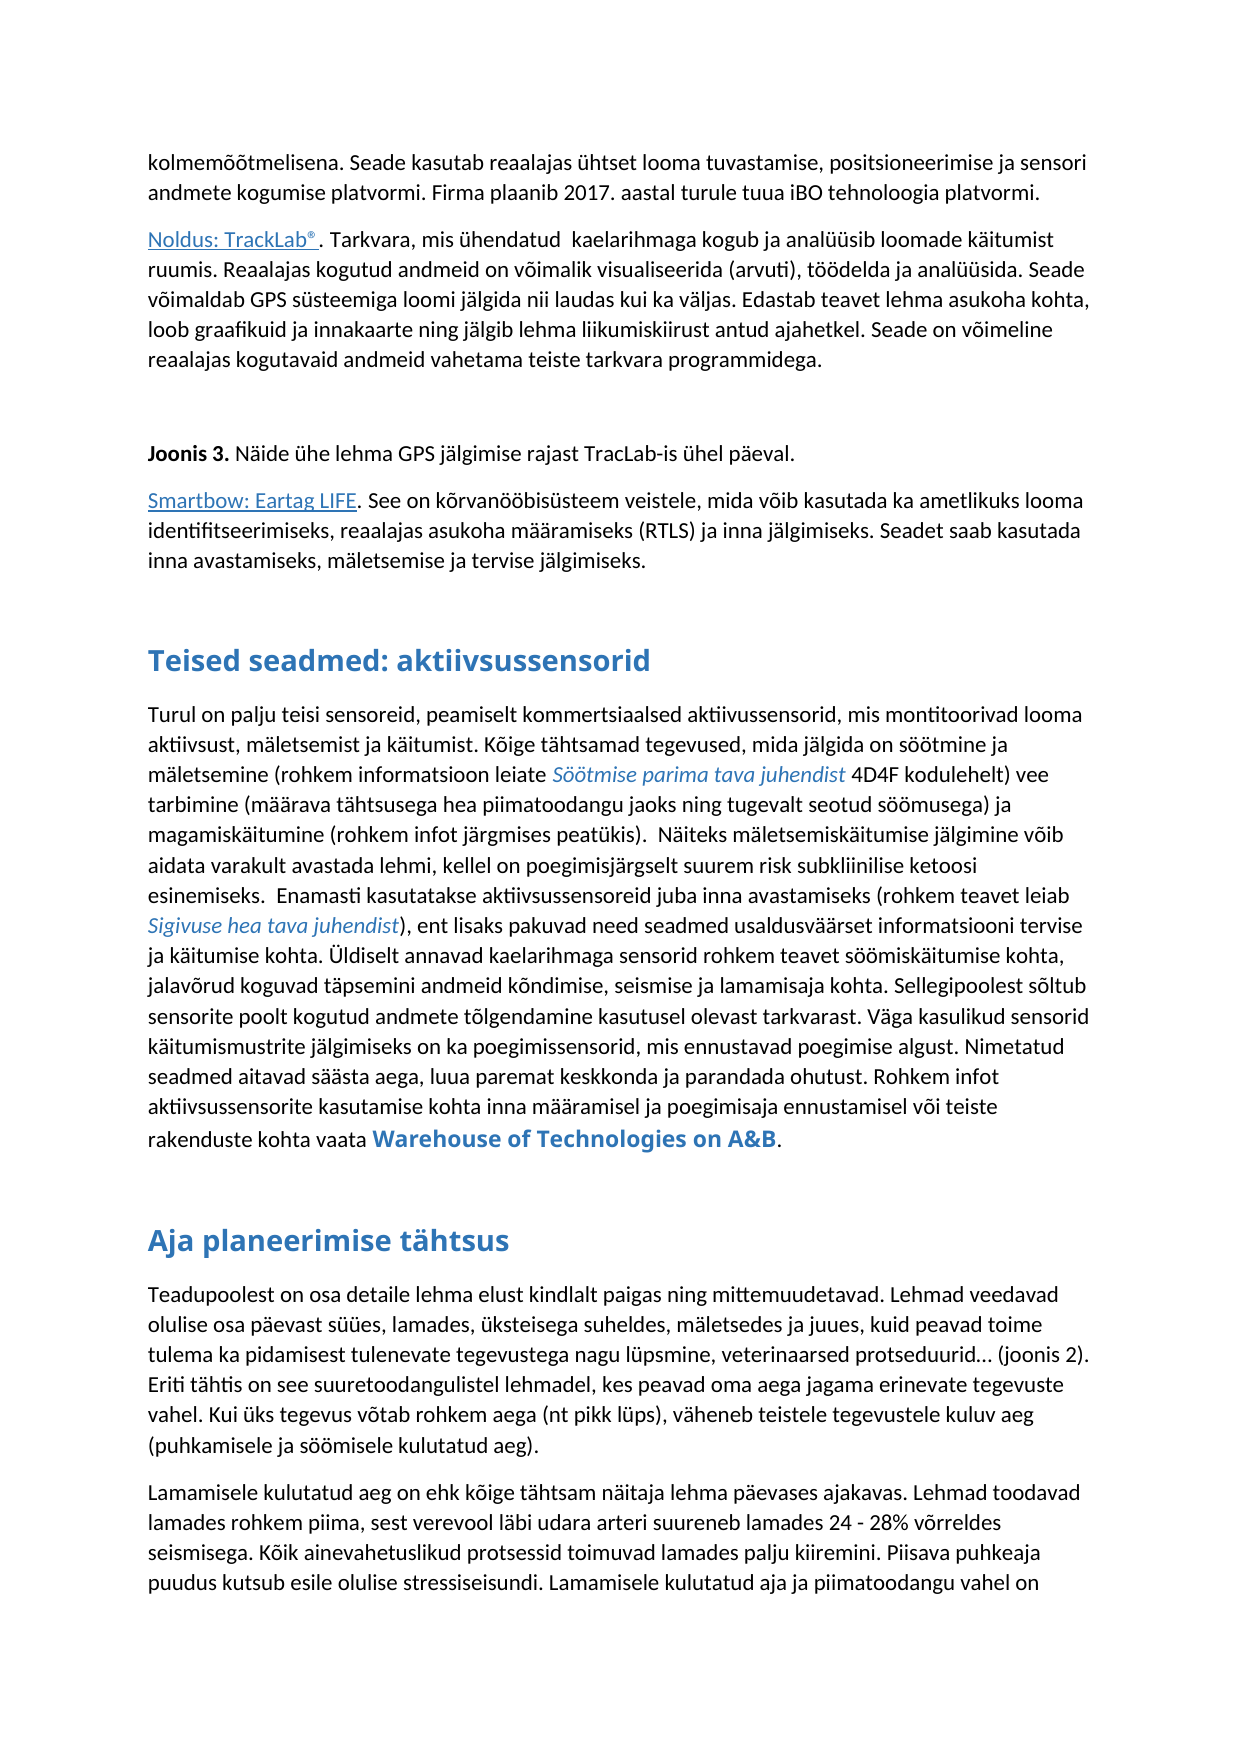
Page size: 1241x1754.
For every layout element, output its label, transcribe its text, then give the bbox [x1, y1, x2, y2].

text Turul on palju teisi sensoreid, peamiselt kommertsiaalsed aktiivussensorid, mis montitoorivad looma aktiivsust, mäletsemist ja käitumist. Kõige tähtsamad tegevused, mida jälgida on söötmine ja mäletsemine (rohkem informatsioon leiate Söötmise parima tava juhendist 4D4F kodulehelt) vee tarbimine (määrava tähtsusega hea piimatoodangu jaoks ning tugevalt seotud söömusega) ja magamiskäitumine (rohkem infot järgmises peatükis). Näiteks mäletsemiskäitumise jälgimine võib aidata varakult avastada lehmi, kellel on poegimisjärgselt suurem risk subkliinilise ketoosi esinemiseks. Enamasti kasutatakse aktiivsussensoreid juba inna avastamiseks (rohkem teavet leiab Sigivuse hea tava juhendist), ent lisaks pakuvad need seadmed usaldusväärset informatsiooni tervise ja käitumise kohta. Üldiselt annavad kaelarihmaga sensorid rohkem teavet söömiskäitumise kohta, jalavõrud koguvad täpsemini andmeid kõndimise, seismise ja lamamisaja kohta. Sellegipoolest sõltub sensorite poolt kogutud andmete tõlgendamine kasutusel olevast tarkvarast. Väga kasulikud sensorid käitumismustrite jälgimiseks on ka poegimissensorid, mis ennustavad poegimise algust. Nimetatud seadmed aitavad säästa aega, luua paremat keskkonda ja parandada ohutust. Rohkem infot aktiivsussensorite kasutamise kohta inna määramisel ja poegimisaja ennustamisel või teiste rakenduste kohta vaata Warehouse of Technologies on A&B. [148, 700, 1093, 1154]
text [148, 1478, 1093, 1596]
text Joonis 3. Näide ühe lehma GPS jälgimise rajast TracLab-is ühel päeval. [148, 439, 1093, 467]
text Noldus: TrackLab®. Tarkvara, mis ühendatud kaelarihmaga kogub ja analüüsib loomade käitumist ruumis. Reaalajas kogutud andmeid on võimalik visualiseerida (arvuti), töödelda ja analüüsida. Seade võimaldab GPS süsteemiga loomi jälgida nii laudas kui ka väljas. Edastab teavet lehma asukoha kohta, loob graafikuid ja innakaarte ning jälgib lehma liikumiskiirust antud ajahetkel. Seade on võimeline reaalajas kogutavaid andmeid vahetama teiste tarkvara programmidega. [148, 225, 1093, 373]
text Aja planeerimise tähtsus [148, 1220, 1093, 1260]
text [148, 148, 1093, 206]
text Smartbow: Eartag LIFE. See on kõrvanööbisüsteem veistele, mida võib kasutada ka ametlikuks looma identifitseerimiseks, reaalajas asukoha määramiseks (RTLS) ja inna jälgimiseks. Seadet saab kasutada inna avastamiseks, mäletsemise ja tervise jälgimiseks. [148, 486, 1093, 574]
text Teised seadmed: aktiivsussensorid [148, 640, 1093, 680]
text Teadupoolest on osa detaile lehma elust kindlalt paigas ning mittemuudetavad. Lehmad veedavad olulise osa päevast süües, lamades, üksteisega suheldes, mäletsedes ja juues, kuid peavad toime tulema ka pidamisest tulenevate tegevustega nagu lüpsmine, veterinaarsed protseduurid… (joonis 2). Eriti tähtis on see suuretoodangulistel lehmadel, kes peavad oma aega jagama erinevate tegevuste vahel. Kui üks tegevus võtab rohkem aega (nt pikk lüps), väheneb teistele tegevustele kuluv aeg (puhkamisele ja söömisele kulutatud aeg). [148, 1280, 1093, 1459]
